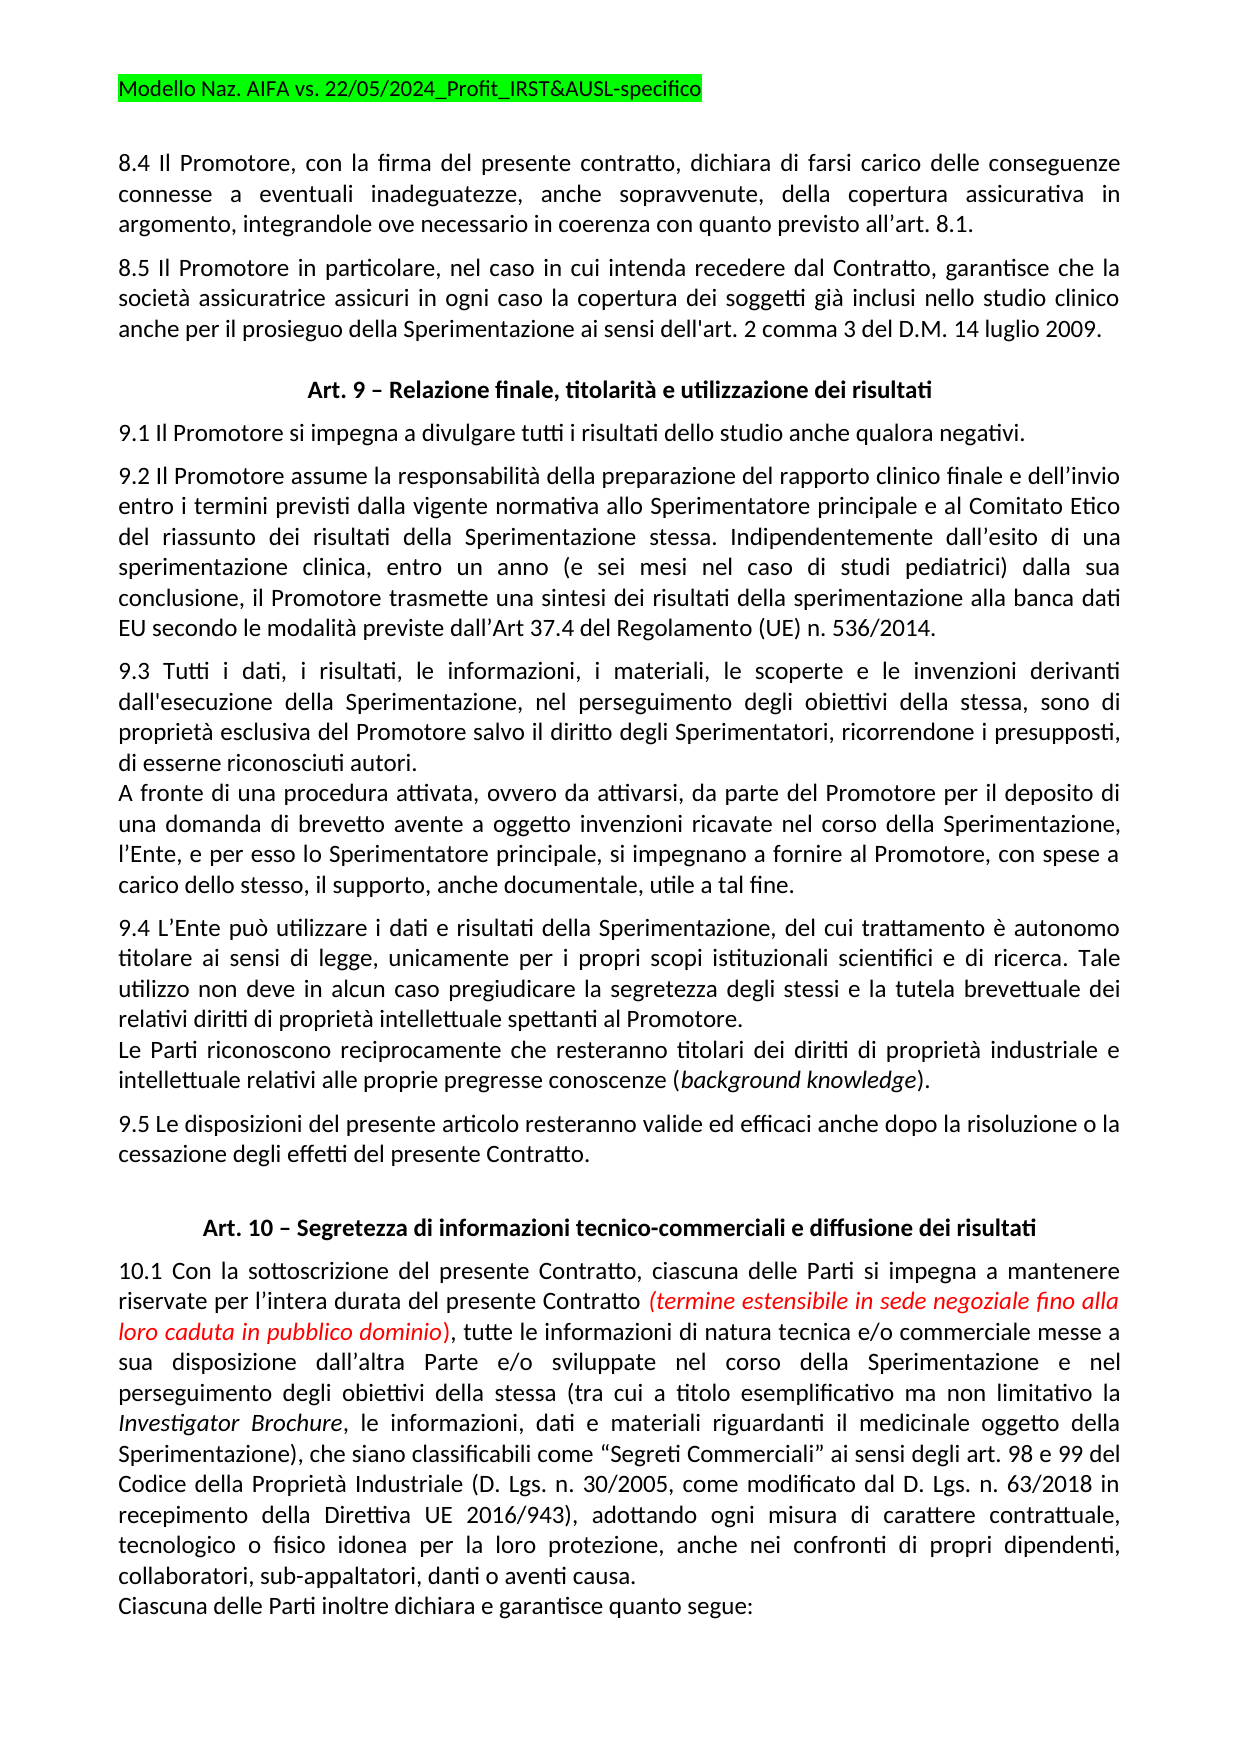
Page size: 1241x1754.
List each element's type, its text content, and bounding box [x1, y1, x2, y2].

text 8.5 Il Promotore in particolare, nel caso in cui intenda recedere dal Contratto, garantisce che la società assicuratrice assicuri in ogni caso la copertura dei soggetti già inclusi nello studio clinico anche per il prosieguo della Sperimentazione ai sensi dell'art. 2 comma 3 del D.M. 14 luglio 2009. [118, 252, 1122, 343]
text 9.5 Le disposizioni del presente articolo resteranno valide ed efficaci anche dopo la risoluzione o la cessazione degli effetti del presente Contratto. [118, 1108, 1122, 1169]
text Le Parti riconoscono reciprocamente che resteranno titolari dei diritti di proprietà industriale e intellettuale relativi alle proprie pregresse conoscenze (background knowledge). [118, 1034, 1122, 1095]
text 8.4 Il Promotore, con la firma del presente contratto, dichiara di farsi carico delle conseguenze connesse a eventuali inadeguatezze, anche sopravvenute, della copertura assicurativa in argomento, integrandole ove necessario in coerenza con quanto previsto all’art. 8.1. [118, 148, 1122, 239]
text 9.2 Il Promotore assume la responsabilità della preparazione del rapporto clinico finale e dell’invio entro i termini previsti dalla vigente normativa allo Sperimentatore principale e al Comitato Etico del riassunto dei risultati della Sperimentazione stessa. Indipendentemente dall’esito di una sperimentazione clinica, entro un anno (e sei mesi nel caso di studi pediatrici) dalla sua conclusione, il Promotore trasmette una sintesi dei risultati della sperimentazione alla banca dati EU secondo le modalità previste dall’Art 37.4 del Regolamento (UE) n. 536/2014. [118, 460, 1122, 643]
text 9.1 Il Promotore si impegna a divulgare tutti i risultati dello studio anche qualora negativi. [118, 417, 1122, 447]
text Art. 9 – Relazione finale, titolarità e utilizzazione dei risultati [118, 374, 1122, 404]
text 9.3 Tutti i dati, i risultati, le informazioni, i materiali, le scoperte e le invenzioni derivanti dall'esecuzione della Sperimentazione, nel perseguimento degli obiettivi della stessa, sono di proprietà esclusiva del Promotore salvo il diritto degli Sperimentatori, ricorrendone i presupposti, di esserne riconosciuti autori. [118, 655, 1122, 777]
text 10.1 Con la sottoscrizione del presente Contratto, ciascuna delle Parti si impegna a mantenere riservate per l’intera durata del presente Contratto (termine estensibile in sede negoziale fino alla loro caduta in pubblico dominio), tutte le informazioni di natura tecnica e/o commerciale messe a sua disposizione dall’altra Parte e/o sviluppate nel corso della Sperimentazione e nel perseguimento degli obiettivi della stessa (tra cui a titolo esemplificativo ma non limitativo la Investigator Brochure, le informazioni, dati e materiali riguardanti il medicinale oggetto della Sperimentazione), che siano classificabili come “Segreti Commerciali” ai sensi degli art. 98 e 99 del Codice della Proprietà Industriale (D. Lgs. n. 30/2005, come modificato dal D. Lgs. n. 63/2018 in recepimento della Direttiva UE 2016/943), adottando ogni misura di carattere contrattuale, tecnologico o fisico idonea per la loro protezione, anche nei confronti di propri dipendenti, collaboratori, sub-appaltatori, danti o aventi causa. [118, 1255, 1122, 1591]
text A fronte di una procedura attivata, ovvero da attivarsi, da parte del Promotore per il deposito di una domanda di brevetto avente a oggetto invenzioni ricavate nel corso della Sperimentazione, l’Ente, e per esso lo Sperimentatore principale, si impegnano a fornire al Promotore, con spese a carico dello stesso, il supporto, anche documentale, utile a tal fine. [118, 777, 1122, 899]
text 9.4 L’Ente può utilizzare i dati e risultati della Sperimentazione, del cui trattamento è autonomo titolare ai sensi di legge, unicamente per i propri scopi istituzionali scientifici e di ricerca. Tale utilizzo non deve in alcun caso pregiudicare la segretezza degli stessi e la tutela brevettuale dei relativi diritti di proprietà intellettuale spettanti al Promotore. [118, 912, 1122, 1034]
text Art. 10 – Segretezza di informazioni tecnico-commerciali e diffusione dei risultati [118, 1212, 1122, 1242]
text Ciascuna delle Parti inoltre dichiara e garantisce quanto segue: [118, 1591, 1122, 1621]
